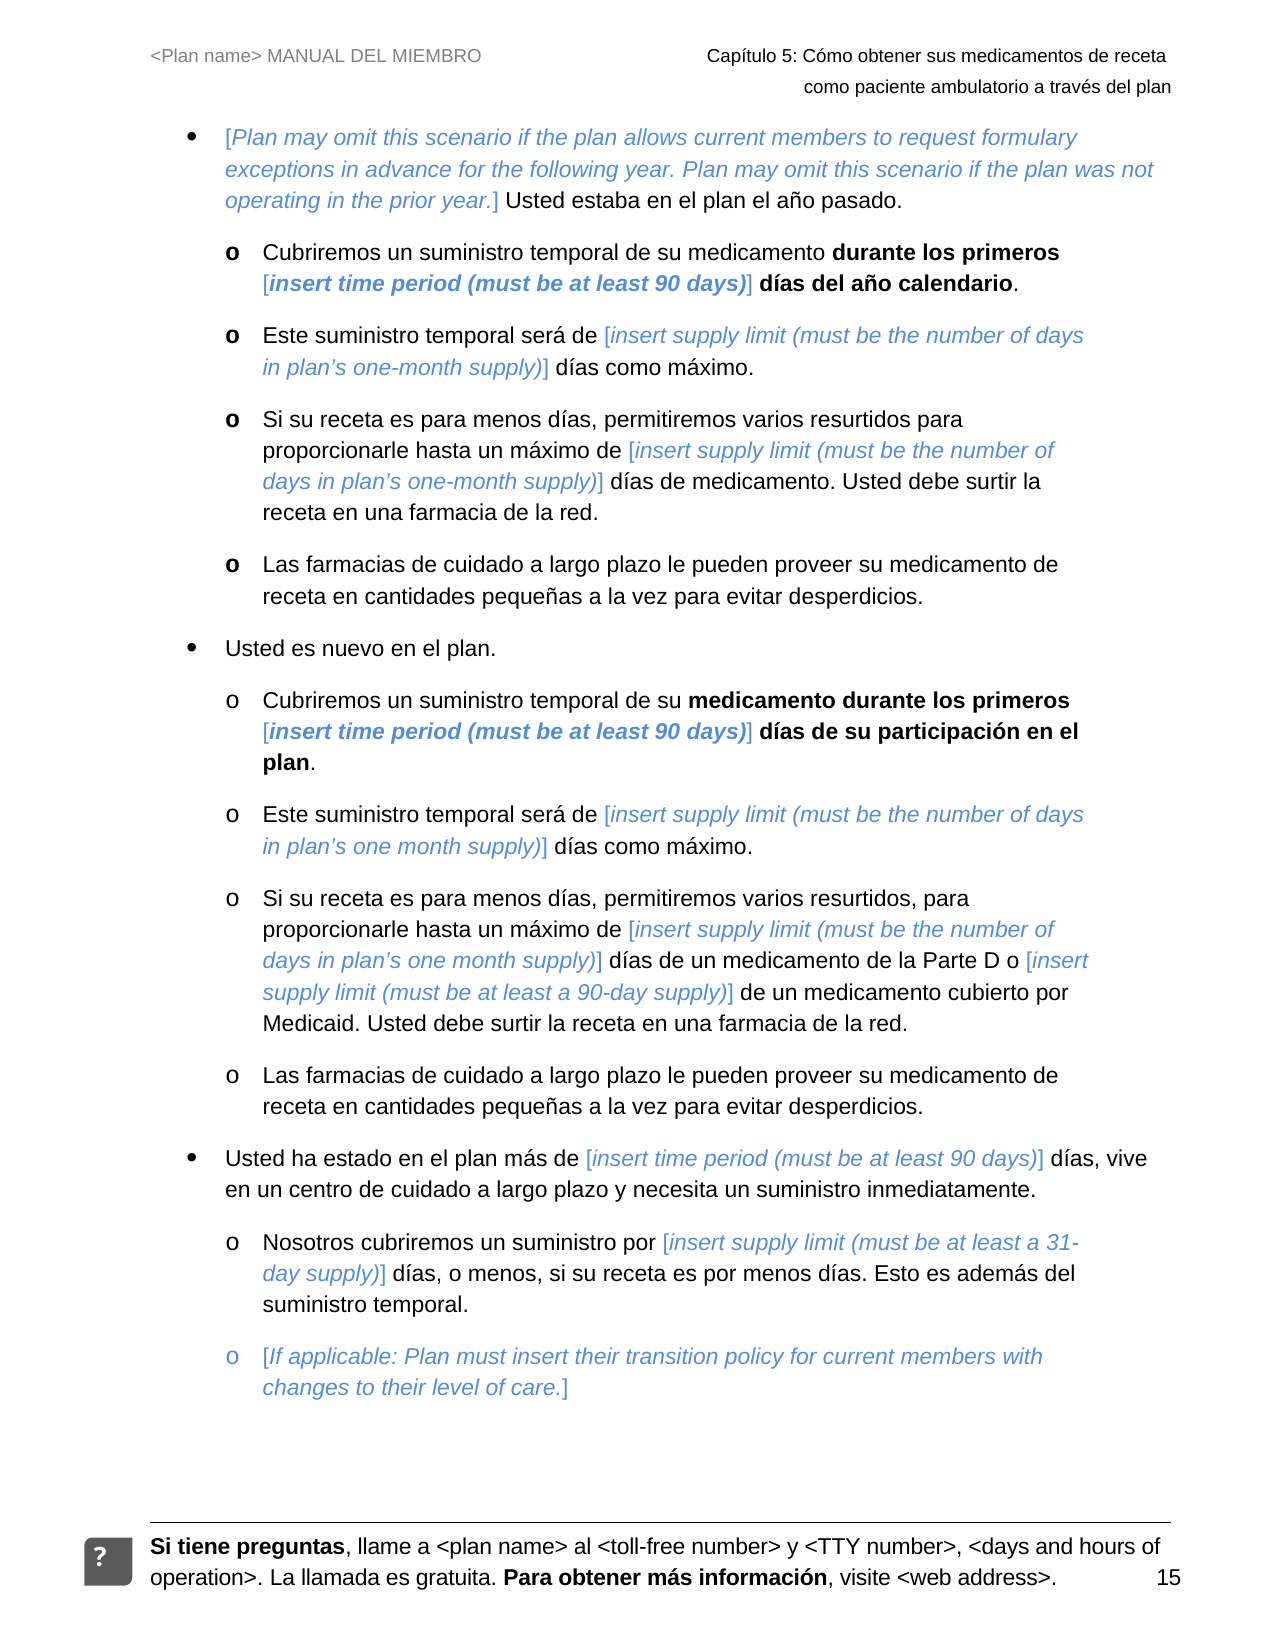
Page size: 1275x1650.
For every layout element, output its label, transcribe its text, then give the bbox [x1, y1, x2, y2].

text Las farmacias de cuidado a largo plazo le pueden proveer su medicamento de receta en cantidades pequeñas a la vez para evitar desperdicios. [225, 1058, 1096, 1121]
list Si su receta es para menos días, permitiremos varios resurtidos para proporcionarle hasta un máximo de [insert supply limit (must be the number of days in plan’s one-month supply)] días de medicamento. Usted debe surtir la receta en una farmacia de la red. [225, 402, 1096, 527]
list Cubriremos un suministro temporal de su medicamento durante los primeros [insert time period (must be at least 90 days)] días de su participación en el plan. [225, 683, 1096, 777]
text Nosotros cubriremos un suministro por [insert supply limit (must be at least a 31-day supply)] días, o menos, si su receta es por menos días. Esto es además del suministro temporal. [225, 1225, 1096, 1319]
text Este suministro temporal será de [insert supply limit (must be the number of days in plan’s one month supply)] días como máximo. [225, 798, 1096, 860]
list Las farmacias de cuidado a largo plazo le pueden proveer su medicamento de receta en cantidades pequeñas a la vez para evitar desperdicios. [225, 548, 1096, 610]
list Cubriremos un suministro temporal de su medicamento durante los primeros [insert time period (must be at least 90 days)] días del año calendario. [225, 235, 1096, 298]
text [If applicable: Plan must insert their transition policy for current members with changes to their level of care.] [225, 1339, 1096, 1402]
text Si su receta es para menos días, permitiremos varios resurtidos, para proporcionarle hasta un máximo de [insert supply limit (must be the number of days in plan’s one month supply)] días de un medicamento de la Parte D o [insert supply limit (must be at least a 90-day supply)] de un medicamento cubierto por Medicaid. Usted debe surtir la receta en una farmacia de la red. [225, 881, 1096, 1037]
text Usted es nuevo en el plan. [187, 631, 1171, 662]
list Este suministro temporal será de [insert supply limit (must be the number of days in plan’s one-month supply)] días como máximo. [225, 319, 1096, 381]
text Usted ha estado en el plan más de [insert time period (must be at least 90 days)] días, vive en un centro de cuidado a largo plazo y necesita un suministro inmediatamente. [187, 1142, 1171, 1204]
text [Plan may omit this scenario if the plan allows current members to request formulary exceptions in advance for the following year. Plan may omit this scenario if the plan was not operating in the prior year.] Usted estaba en el plan el año pasado. [187, 121, 1171, 214]
